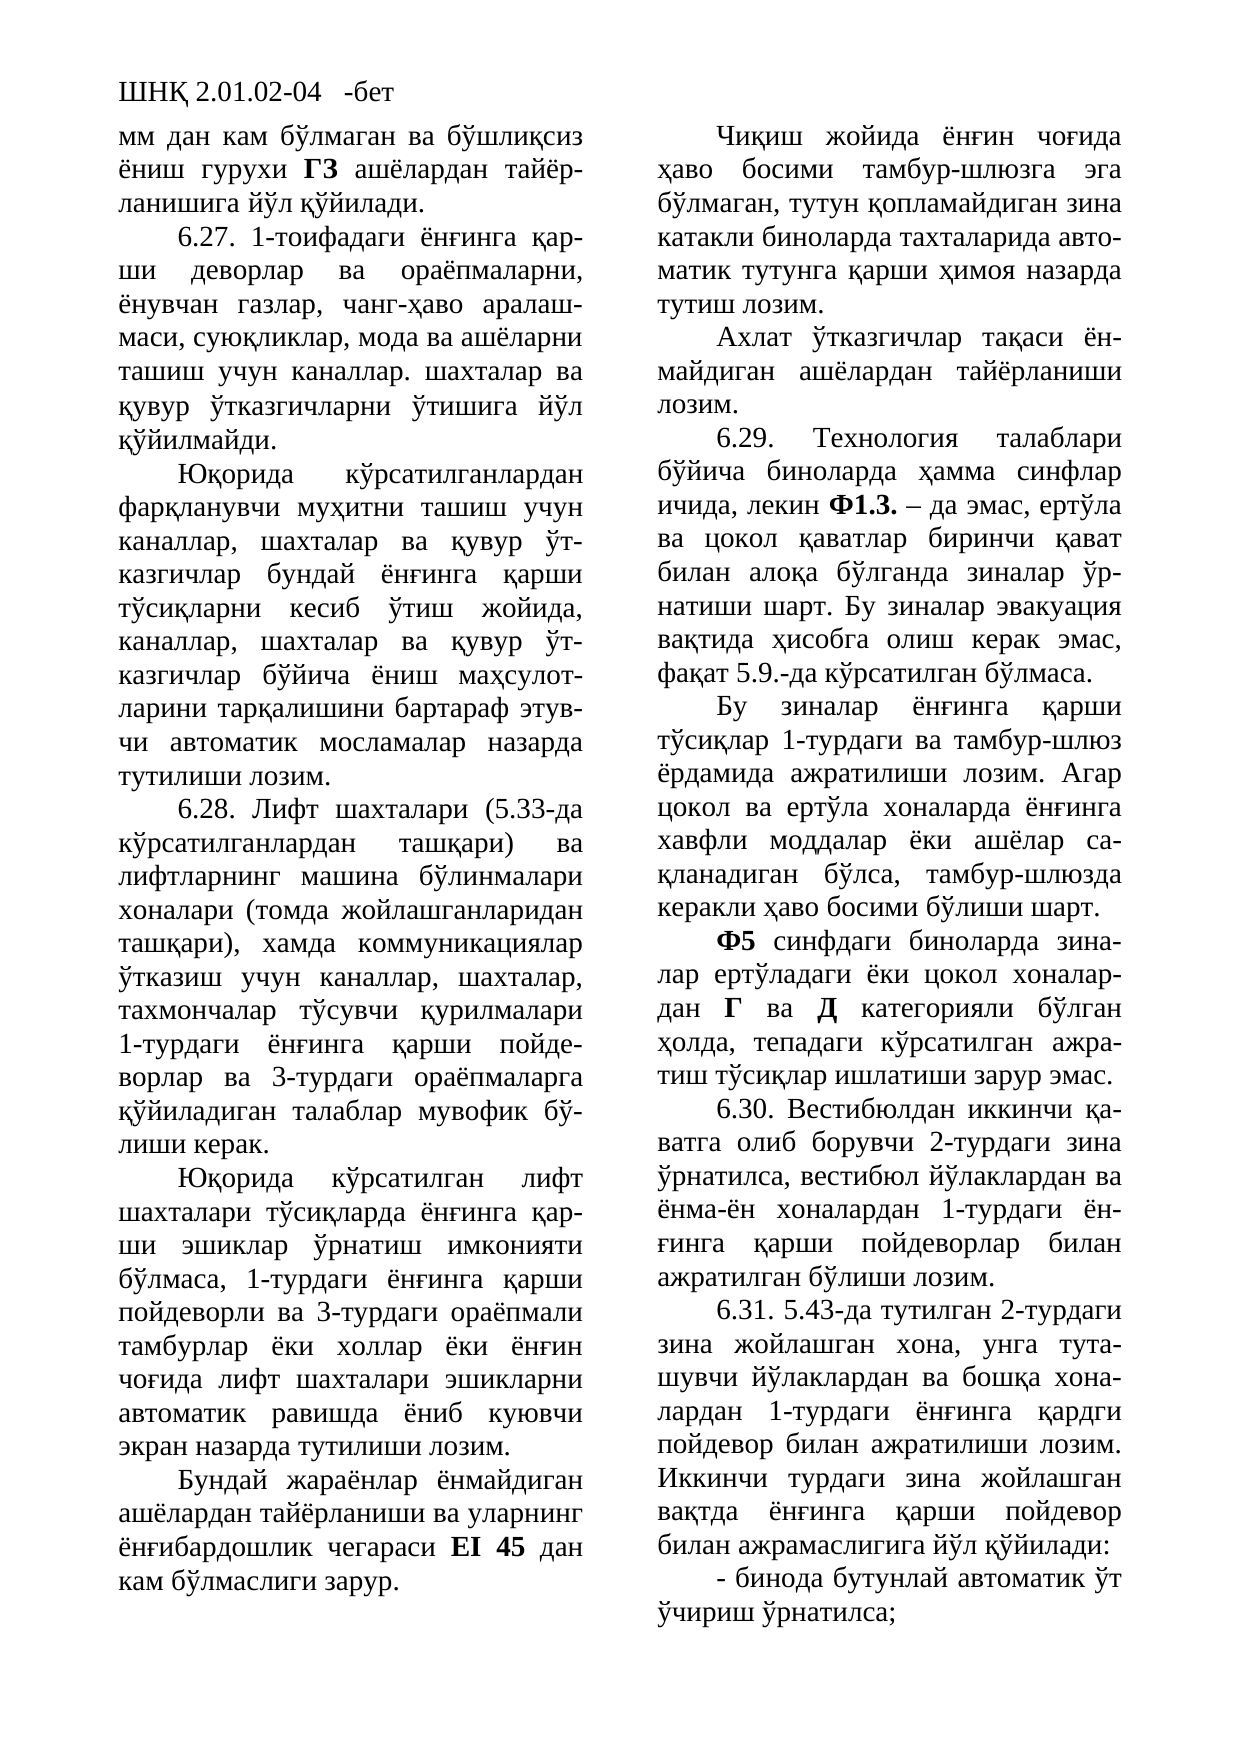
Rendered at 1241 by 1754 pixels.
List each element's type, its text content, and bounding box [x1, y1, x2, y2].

text Ф5 синфдаги биноларда зина-лар ертўладаги ёки цокол хоналар-дан Г ва Д категорияли бўлган ҳолда, тепадаги кўрсатилган ажра-тиш тўсиқлар ишлатиши зарур эмас. [657, 923, 1122, 1091]
text Юқорида кўрсатилган лифт шахталари тўсиқларда ёнғинга қар-ши эшиклар ўрнатиш имконияти бўлмаса, 1-турдаги ёнғинга қарши пойдеворли ва 3-турдаги ораёпмали тамбурлар ёки холлар ёки ёнғин чоғида лифт шахталари эшикларни автоматик равишда ёниб куювчи экран назарда тутилиши лозим. [118, 1160, 583, 1462]
text Ахлат ўтказгичлар тақаси ён-майдиган ашёлардан тайёрланиши лозим. [657, 319, 1122, 420]
text - бинода бутунлай автоматик ўт ўчириш ўрнатилса; [657, 1561, 1122, 1628]
text 6.27. 1-тоифадаги ёнғинга қар-ши деворлар ва ораёпмаларни, ёнувчан газлар, чанг-ҳаво аралаш-маси, суюқликлар, мода ва ашёларни ташиш учун каналлар. шахталар ва қувур ўтказгичларни ўтишига йўл қўйилмайди. [118, 219, 583, 456]
text 6.29. Технология талаблари бўйича биноларда ҳамма синфлар ичида, лекин Ф1.3. – да эмас, ертўла ва цокол қаватлар биринчи қават билан алоқа бўлганда зиналар ўр-натиши шарт. Бу зиналар эвакуация вақтида ҳисобга олиш керак эмас, фақат 5.9.-да кўрсатилган бўлмаса. [657, 420, 1122, 688]
text Бу зиналар ёнғинга қарши тўсиқлар 1-турдаги ва тамбур-шлюз ёрдамида ажратилиши лозим. Агар цокол ва ертўла хоналарда ёнғинга хавфли моддалар ёки ашёлар са-қланадиган бўлса, тамбур-шлюзда керакли ҳаво босими бўлиши шарт. [657, 688, 1122, 923]
text 6.30. Вестибюлдан иккинчи қа-ватга олиб борувчи 2-турдаги зина ўрнатилса, вестибюл йўлаклардан ва ёнма-ён хоналардан 1-турдаги ён-ғинга қарши пойдеворлар билан ажратилган бўлиши лозим. [657, 1091, 1122, 1292]
text Юқорида кўрсатилганлардан фарқланувчи муҳитни ташиш учун каналлар, шахталар ва қувур ўт-казгичлар бундай ёнғинга қарши тўсиқларни кесиб ўтиш жойида, каналлар, шахталар ва қувур ўт-казгичлар бўйича ёниш маҳсулот-ларини тарқалишини бартараф этув-чи автоматик мосламалар назарда тутилиши лозим. [118, 456, 583, 791]
text 6.31. 5.43-да тутилган 2-турдаги зина жойлашган хона, унга тута-шувчи йўлаклардан ва бошқа хона-лардан 1-турдаги ёнғинга қардги пойдевор билан ажратилиши лозим. Иккинчи турдаги зина жойлашган вақтда ёнғинга қарши пойдевор билан ажрамаслигига йўл қўйилади: [657, 1292, 1122, 1561]
text Бундай жараёнлар ёнмайдиган ашёлардан тайёрланиши ва уларнинг ёнғибардошлик чегараси ЕI 45 дан кам бўлмаслиги зарур. [118, 1462, 583, 1596]
text 6.28. Лифт шахталари (5.33-да кўрсатилганлардан ташқари) ва лифтларнинг машина бўлинмалари хоналари (томда жойлашганларидан ташқари), хамда коммуникациялар ўтказиш учун каналлар, шахталар, тахмончалар тўсувчи қурилмалари 1-турдаги ёнғинга қарши пойде-ворлар ва 3-турдаги ораёпмаларга қўйиладиган талаблар мувофик бў-лиши керак. [118, 791, 583, 1160]
text Чиқиш жойида ёнғин чоғида ҳаво босими тамбур-шлюзга эга бўлмаган, тутун қопламайдиган зина катакли биноларда тахталарида авто-матик тутунга қарши ҳимоя назарда тутиш лозим. [657, 118, 1122, 319]
